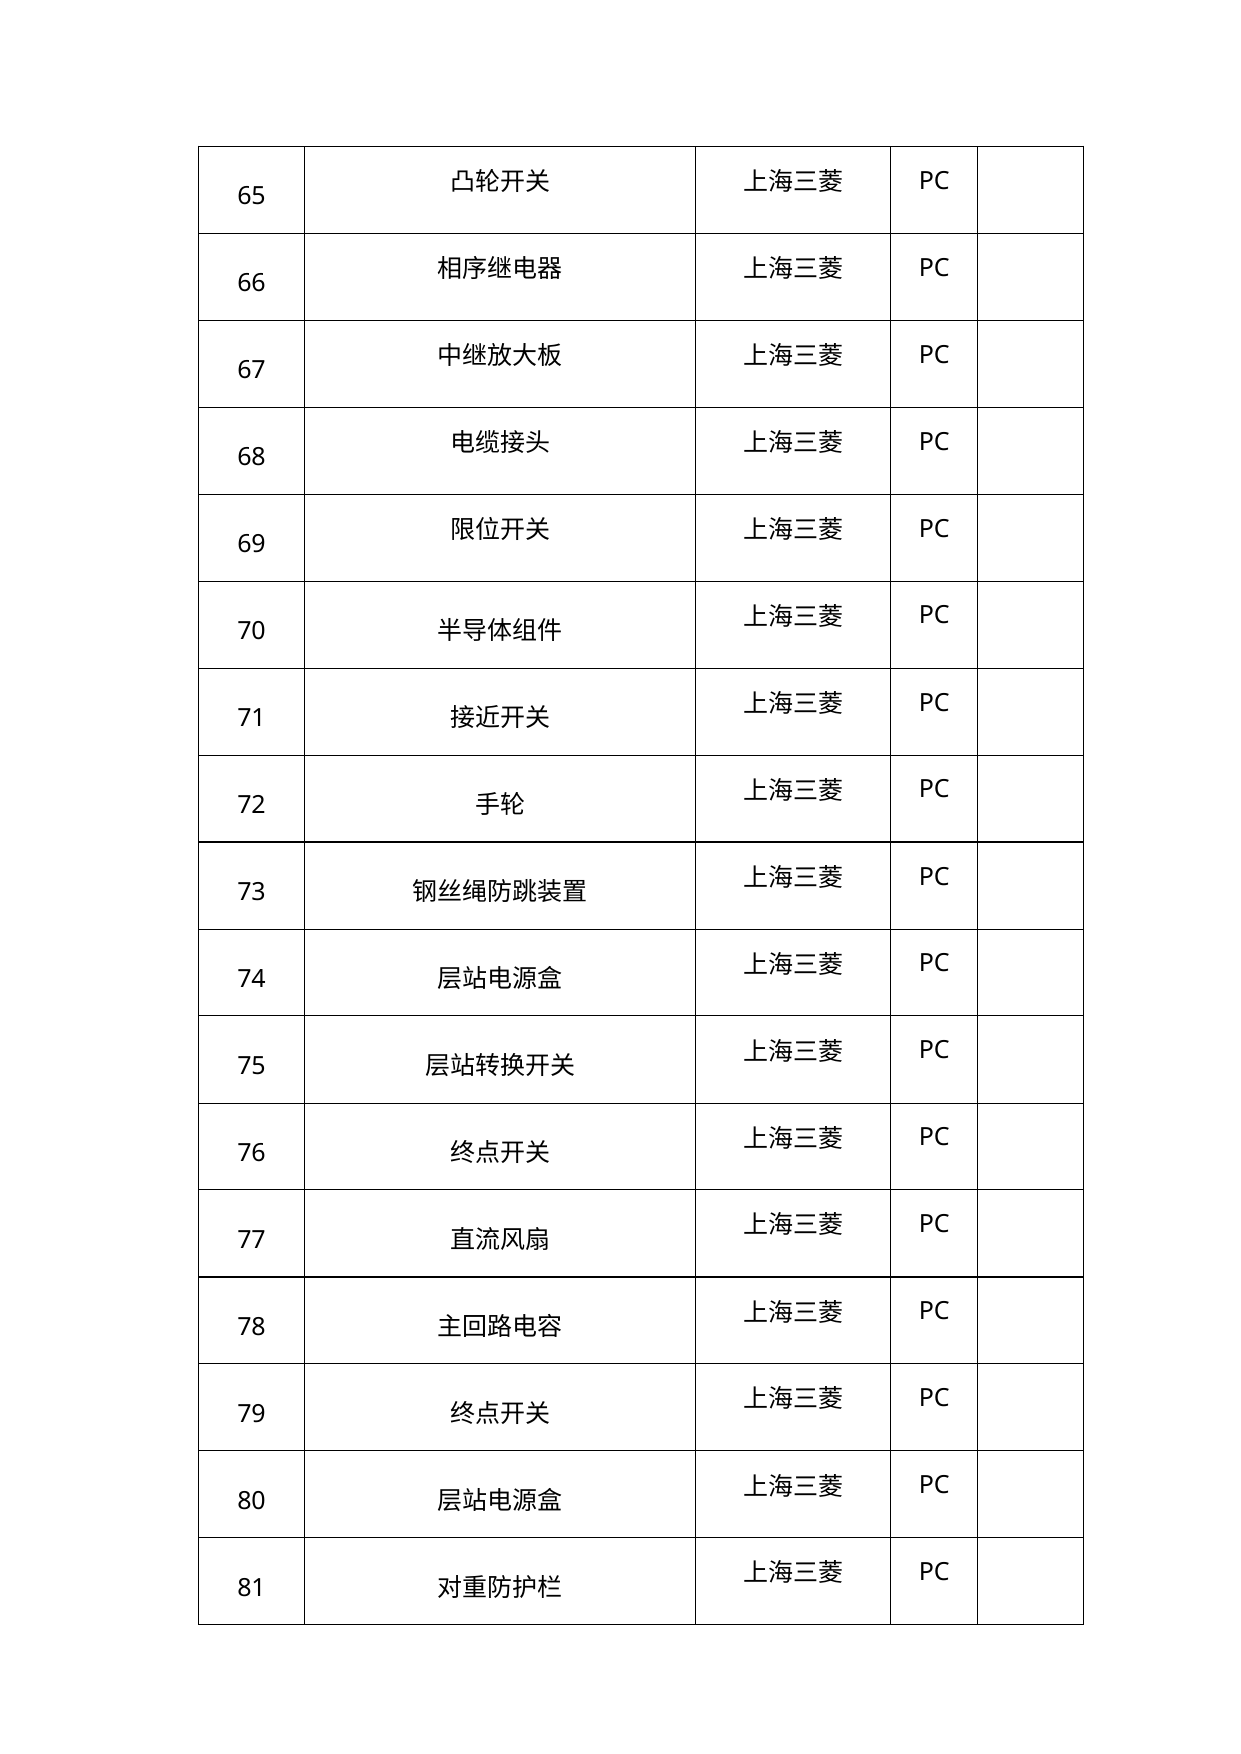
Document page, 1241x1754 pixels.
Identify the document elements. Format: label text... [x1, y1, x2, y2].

table_cell PC [891, 669, 977, 754]
table_cell [978, 495, 1083, 581]
table_cell 80 [199, 1451, 304, 1537]
table_cell PC [891, 582, 977, 667]
table_cell 凸轮开关 [305, 147, 695, 233]
table_cell [978, 930, 1083, 1015]
table_cell 主回路电容 [305, 1278, 695, 1363]
table_cell [978, 669, 1083, 754]
table_cell 66 [199, 234, 304, 319]
table_cell PC [891, 1190, 977, 1276]
table_cell [978, 1190, 1083, 1276]
table_cell [978, 843, 1083, 928]
table_cell 上海三菱 [696, 843, 890, 928]
table_cell [978, 147, 1083, 233]
table_cell 中继放大板 [305, 321, 695, 407]
table_cell 手轮 [305, 756, 695, 841]
table_cell 81 [199, 1538, 304, 1624]
table_cell 层站电源盒 [305, 1451, 695, 1537]
table_cell [978, 1016, 1083, 1102]
table_cell 上海三菱 [696, 408, 890, 493]
table_cell 75 [199, 1016, 304, 1102]
table_cell 71 [199, 669, 304, 754]
table_cell 上海三菱 [696, 495, 890, 581]
table_cell PC [891, 1451, 977, 1537]
table_cell 上海三菱 [696, 1104, 890, 1189]
table_cell 半导体组件 [305, 582, 695, 667]
table_cell PC [891, 1538, 977, 1624]
table_cell 68 [199, 408, 304, 493]
table_cell PC [891, 321, 977, 407]
table_cell 限位开关 [305, 495, 695, 581]
table_cell [978, 582, 1083, 667]
table_cell 直流风扇 [305, 1190, 695, 1276]
table_cell PC [891, 1104, 977, 1189]
table_cell 上海三菱 [696, 1451, 890, 1537]
table_cell [978, 1451, 1083, 1537]
table_cell PC [891, 843, 977, 928]
table_cell 上海三菱 [696, 1364, 890, 1450]
table_cell 67 [199, 321, 304, 407]
table_cell 79 [199, 1364, 304, 1450]
table_cell PC [891, 1016, 977, 1102]
table_cell [978, 234, 1083, 319]
table_cell 对重防护栏 [305, 1538, 695, 1624]
table_cell [978, 1364, 1083, 1450]
table_cell [978, 1538, 1083, 1624]
table_cell PC [891, 147, 977, 233]
table_cell 层站转换开关 [305, 1016, 695, 1102]
table_cell PC [891, 408, 977, 493]
table_cell [978, 1104, 1083, 1189]
table_cell PC [891, 756, 977, 841]
table_cell 上海三菱 [696, 321, 890, 407]
table_cell PC [891, 495, 977, 581]
table_cell [978, 408, 1083, 493]
table_cell 72 [199, 756, 304, 841]
table_cell 相序继电器 [305, 234, 695, 319]
table_cell PC [891, 234, 977, 319]
table_cell 电缆接头 [305, 408, 695, 493]
table_cell 65 [199, 147, 304, 233]
table_cell 上海三菱 [696, 1190, 890, 1276]
table_cell 上海三菱 [696, 1016, 890, 1102]
table_cell 上海三菱 [696, 930, 890, 1015]
table_cell 上海三菱 [696, 1278, 890, 1363]
table_cell PC [891, 930, 977, 1015]
table_cell 上海三菱 [696, 234, 890, 319]
table_cell 终点开关 [305, 1104, 695, 1189]
table_cell [978, 756, 1083, 841]
table_cell 上海三菱 [696, 756, 890, 841]
table_cell [978, 321, 1083, 407]
table_cell PC [891, 1364, 977, 1450]
table_cell 74 [199, 930, 304, 1015]
table_cell 77 [199, 1190, 304, 1276]
table_cell [978, 1278, 1083, 1363]
table_cell 终点开关 [305, 1364, 695, 1450]
table_cell 78 [199, 1278, 304, 1363]
table_cell 76 [199, 1104, 304, 1189]
table_cell 70 [199, 582, 304, 667]
table_cell 73 [199, 843, 304, 928]
table_cell PC [891, 1278, 977, 1363]
table_cell 层站电源盒 [305, 930, 695, 1015]
table_cell 上海三菱 [696, 582, 890, 667]
table_cell 上海三菱 [696, 1538, 890, 1624]
table_cell 上海三菱 [696, 669, 890, 754]
table_cell 钢丝绳防跳装置 [305, 843, 695, 928]
table_cell 69 [199, 495, 304, 581]
table_cell 接近开关 [305, 669, 695, 754]
table_cell 上海三菱 [696, 147, 890, 233]
